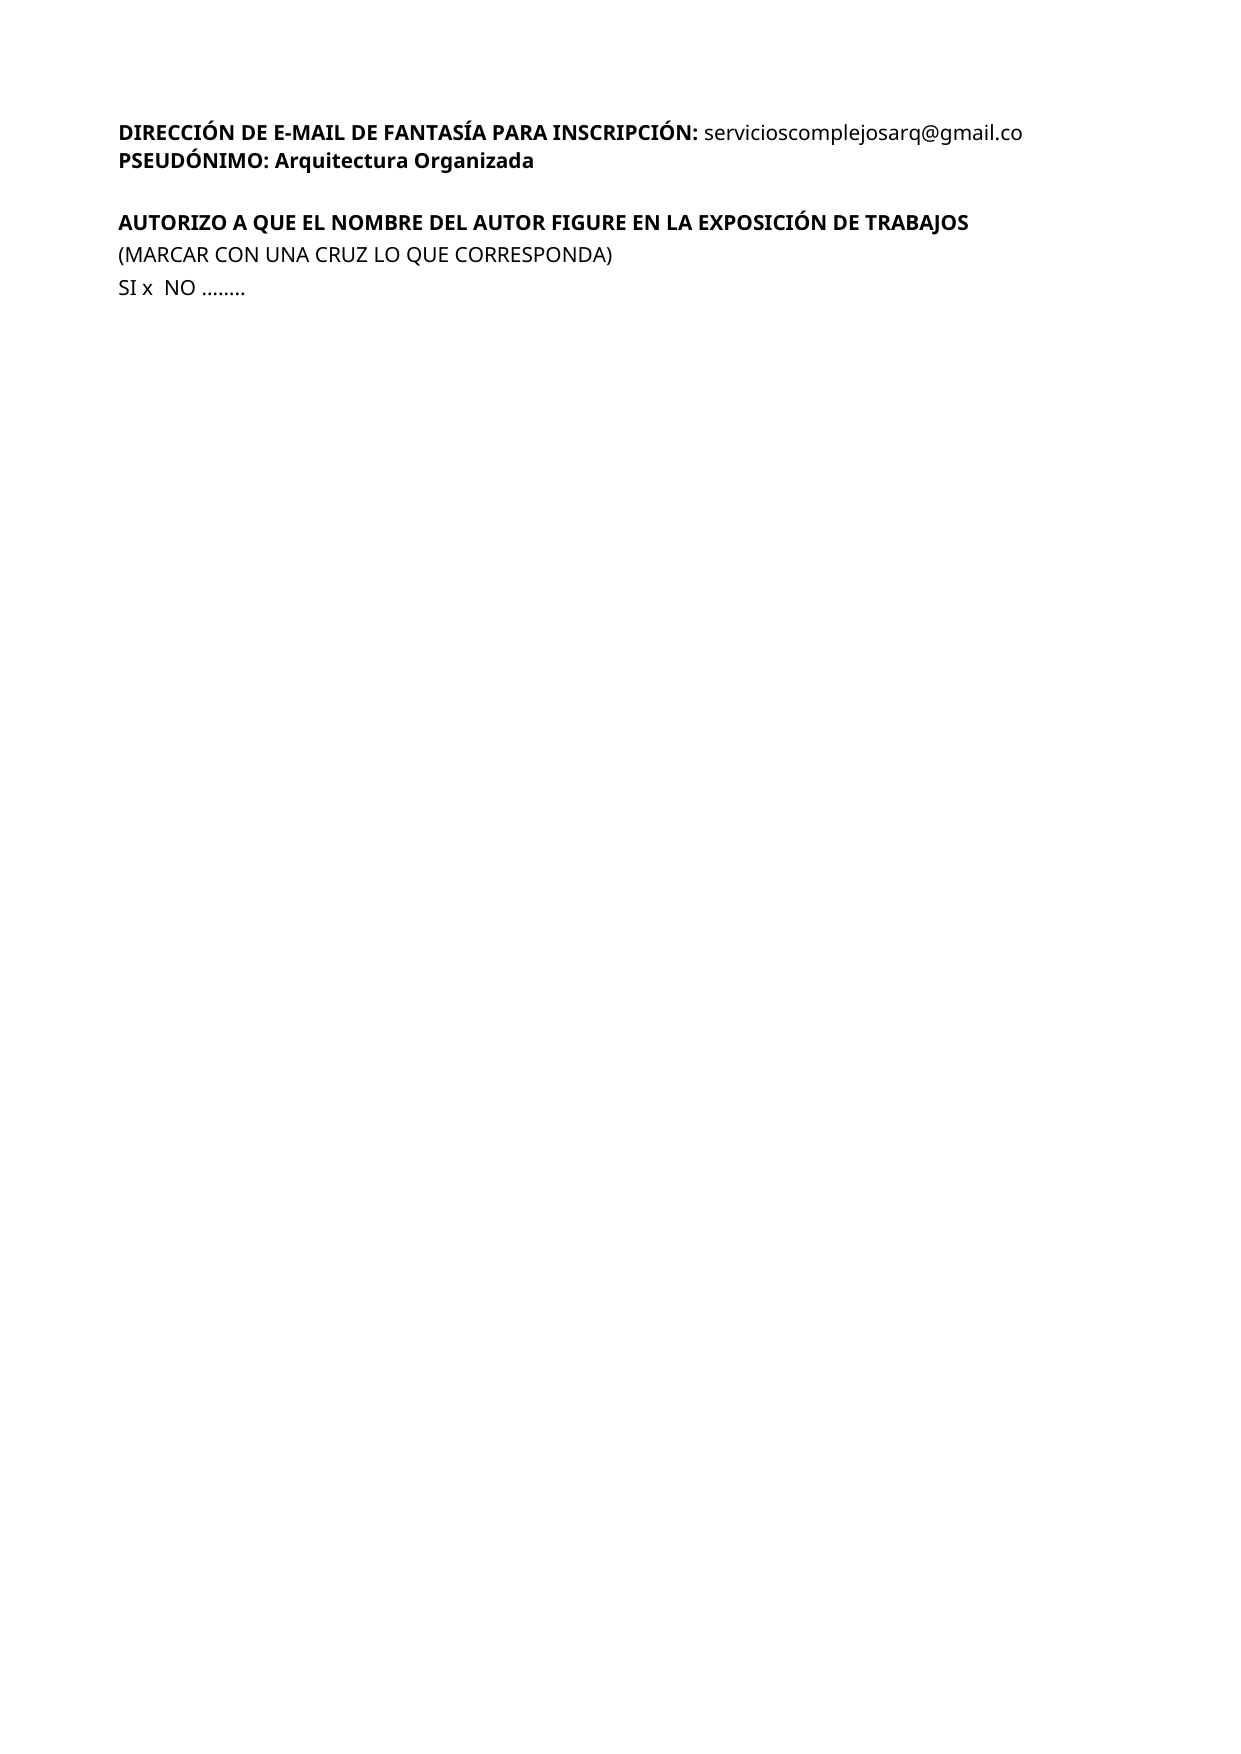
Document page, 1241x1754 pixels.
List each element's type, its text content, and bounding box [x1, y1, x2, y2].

text SI x NO …….. [118, 273, 1122, 301]
text DIRECCIÓN DE E-MAIL DE FANTASÍA PARA INSCRIPCIÓN: servicioscomplejosarq@gmail.co [118, 118, 1122, 147]
text PSEUDÓNIMO: Arquitectura Organizada [118, 147, 1122, 175]
text (MARCAR CON UNA CRUZ LO QUE CORRESPONDA) [118, 240, 1122, 269]
text AUTORIZO A QUE EL NOMBRE DEL AUTOR FIGURE EN LA EXPOSICIÓN DE TRABAJOS [118, 208, 1122, 236]
